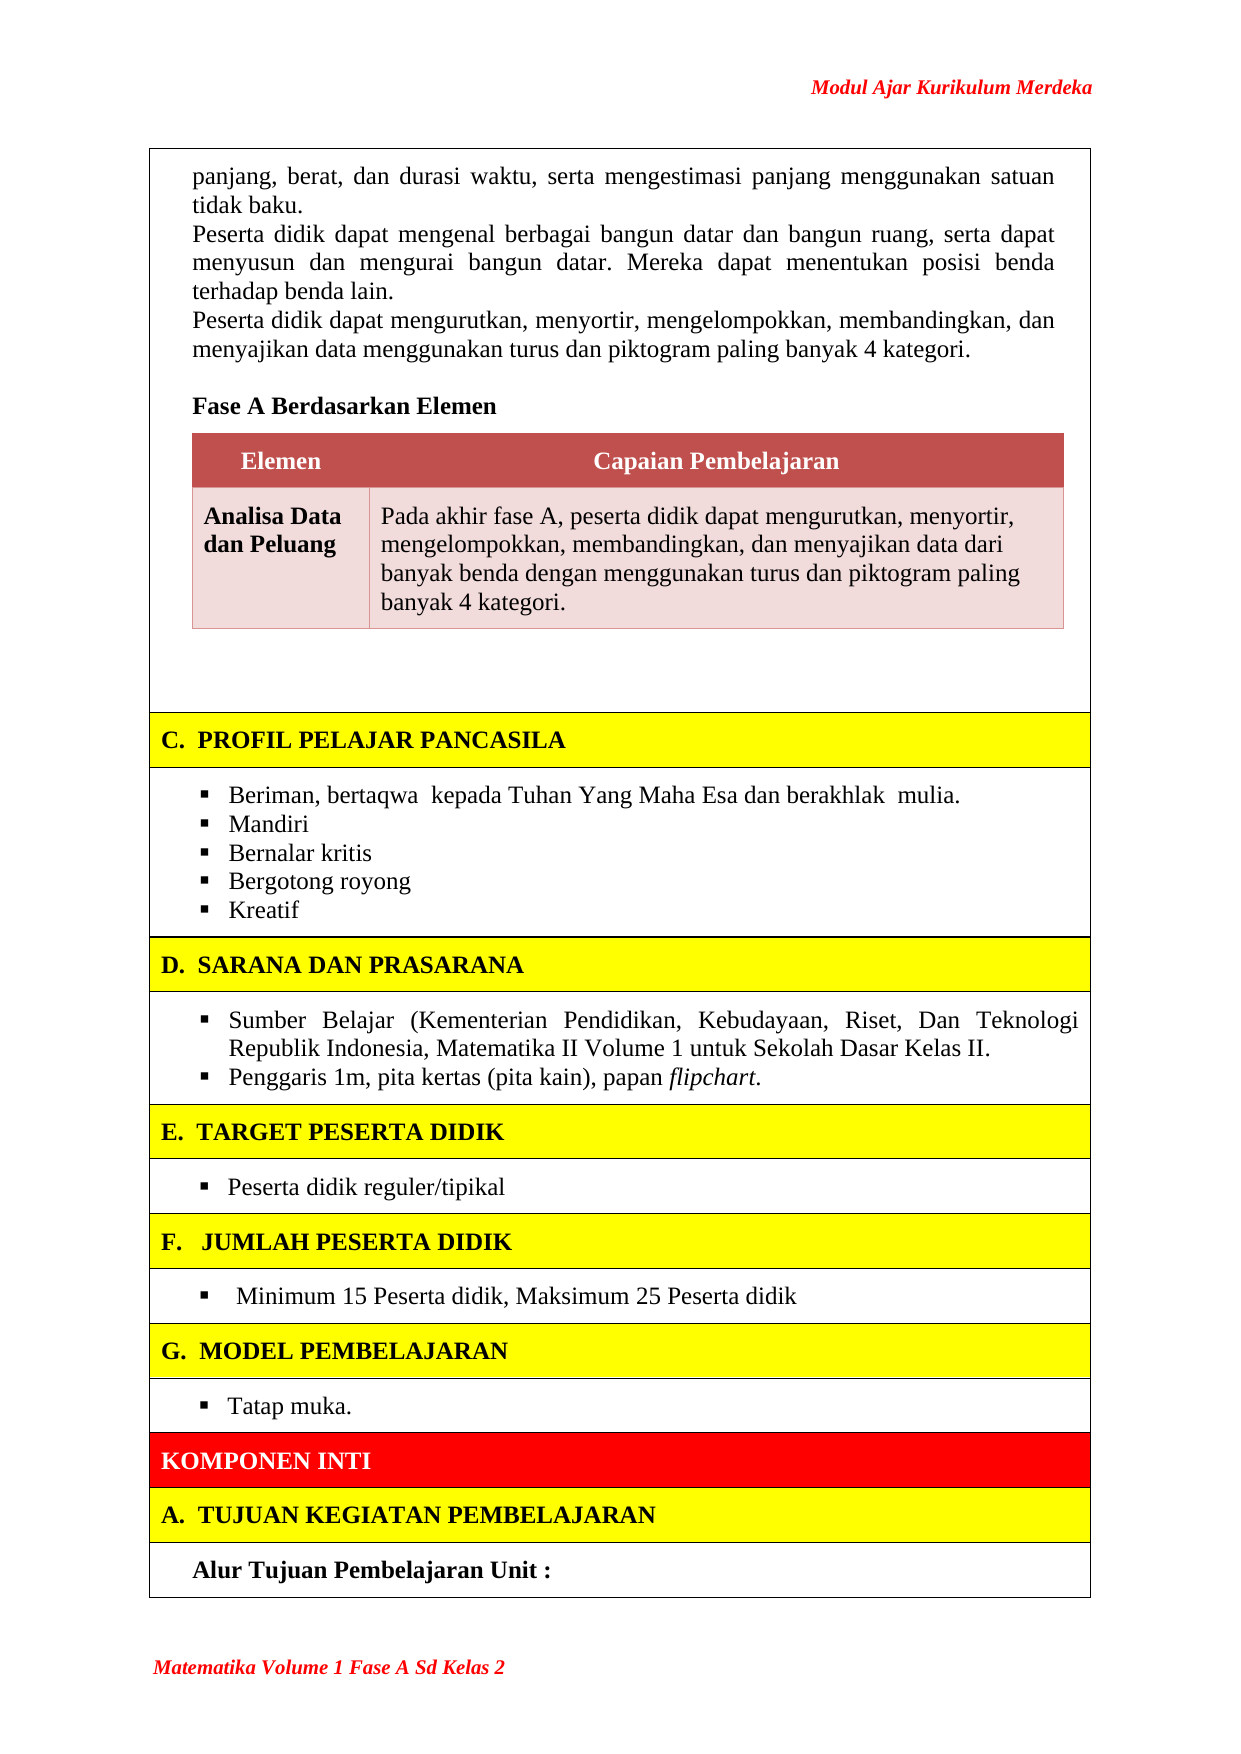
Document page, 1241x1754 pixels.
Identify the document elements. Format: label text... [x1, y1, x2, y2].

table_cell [150, 1543, 1090, 1597]
table_cell Sumber Belajar (Kementerian Pendidikan, Kebudayaan, Riset, Dan Teknologi Republik Indonesia, Matematika II Volume 1 untuk Sekolah Dasar Kelas II. Penggaris 1m, pita kertas (pita kain), papan flipchart. [150, 992, 1090, 1103]
table_cell E. TARGET PESERTA DIDIK [150, 1105, 1090, 1158]
table_cell G. MODEL PEMBELAJARAN [150, 1324, 1090, 1377]
table_cell F. JUMLAH PESERTA DIDIK [150, 1214, 1090, 1268]
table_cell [150, 149, 1090, 712]
table_cell A. TUJUAN KEGIATAN PEMBELAJARAN [150, 1488, 1090, 1542]
table_cell KOMPONEN INTI [150, 1433, 1090, 1487]
table_cell Peserta didik reguler/tipikal [150, 1159, 1090, 1213]
table_cell Beriman, bertaqwa kepada Tuhan Yang Maha Esa dan berakhlak mulia. Mandiri Bernalar kritis Bergotong royong Kreatif [150, 768, 1090, 936]
table_cell Tatap muka. [150, 1379, 1090, 1432]
table_cell Minimum 15 Peserta didik, Maksimum 25 Peserta didik [150, 1269, 1090, 1323]
table_cell D. SARANA DAN PRASARANA [150, 938, 1090, 991]
table_cell C. PROFIL PELAJAR PANCASILA [150, 713, 1090, 767]
